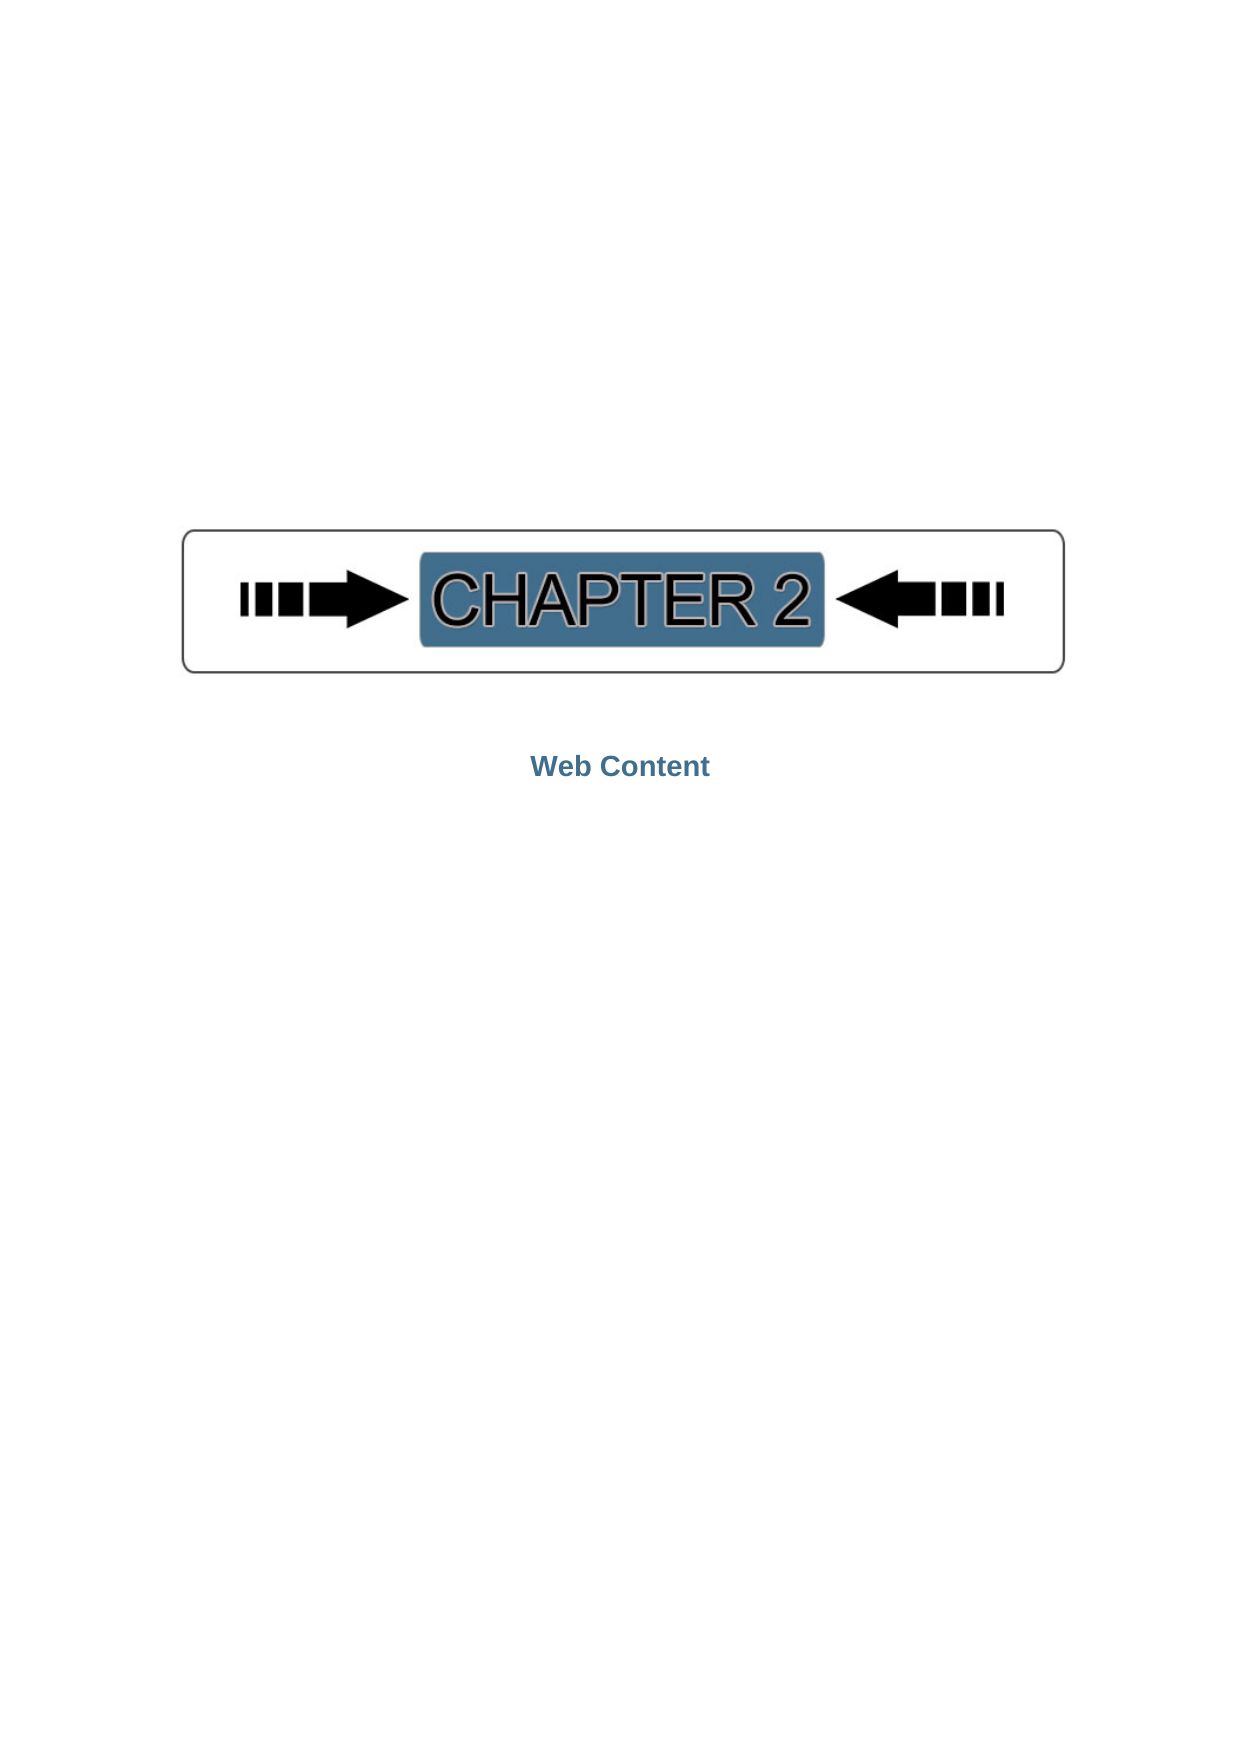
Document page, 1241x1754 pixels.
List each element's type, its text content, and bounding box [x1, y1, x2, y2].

subtitle Web Content [150, 749, 1090, 783]
picture [150, 507, 1091, 696]
